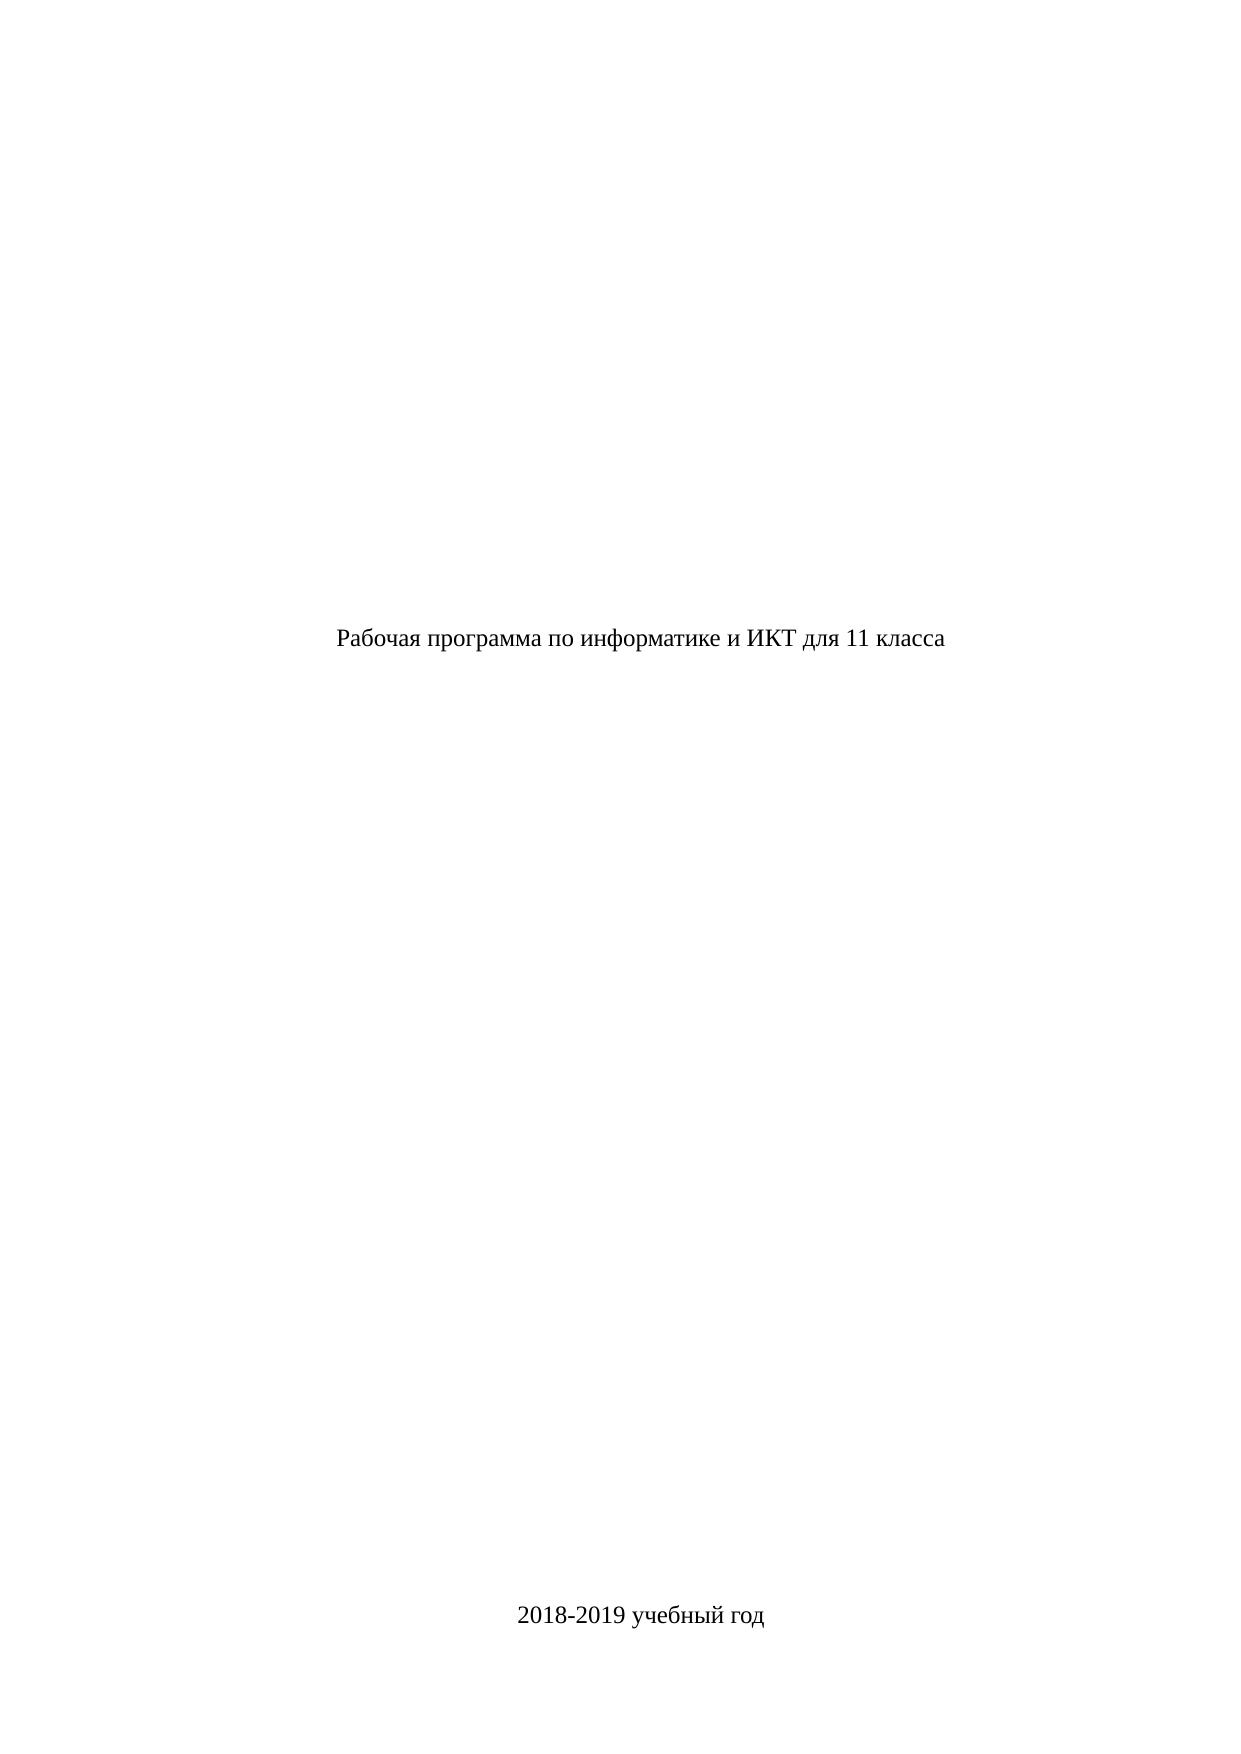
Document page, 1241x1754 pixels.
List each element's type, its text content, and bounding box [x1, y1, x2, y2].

text Рабочая программа по информатике и ИКТ для 11 класса [118, 623, 1163, 652]
text 2018-2019 учебный год [118, 1601, 1163, 1629]
